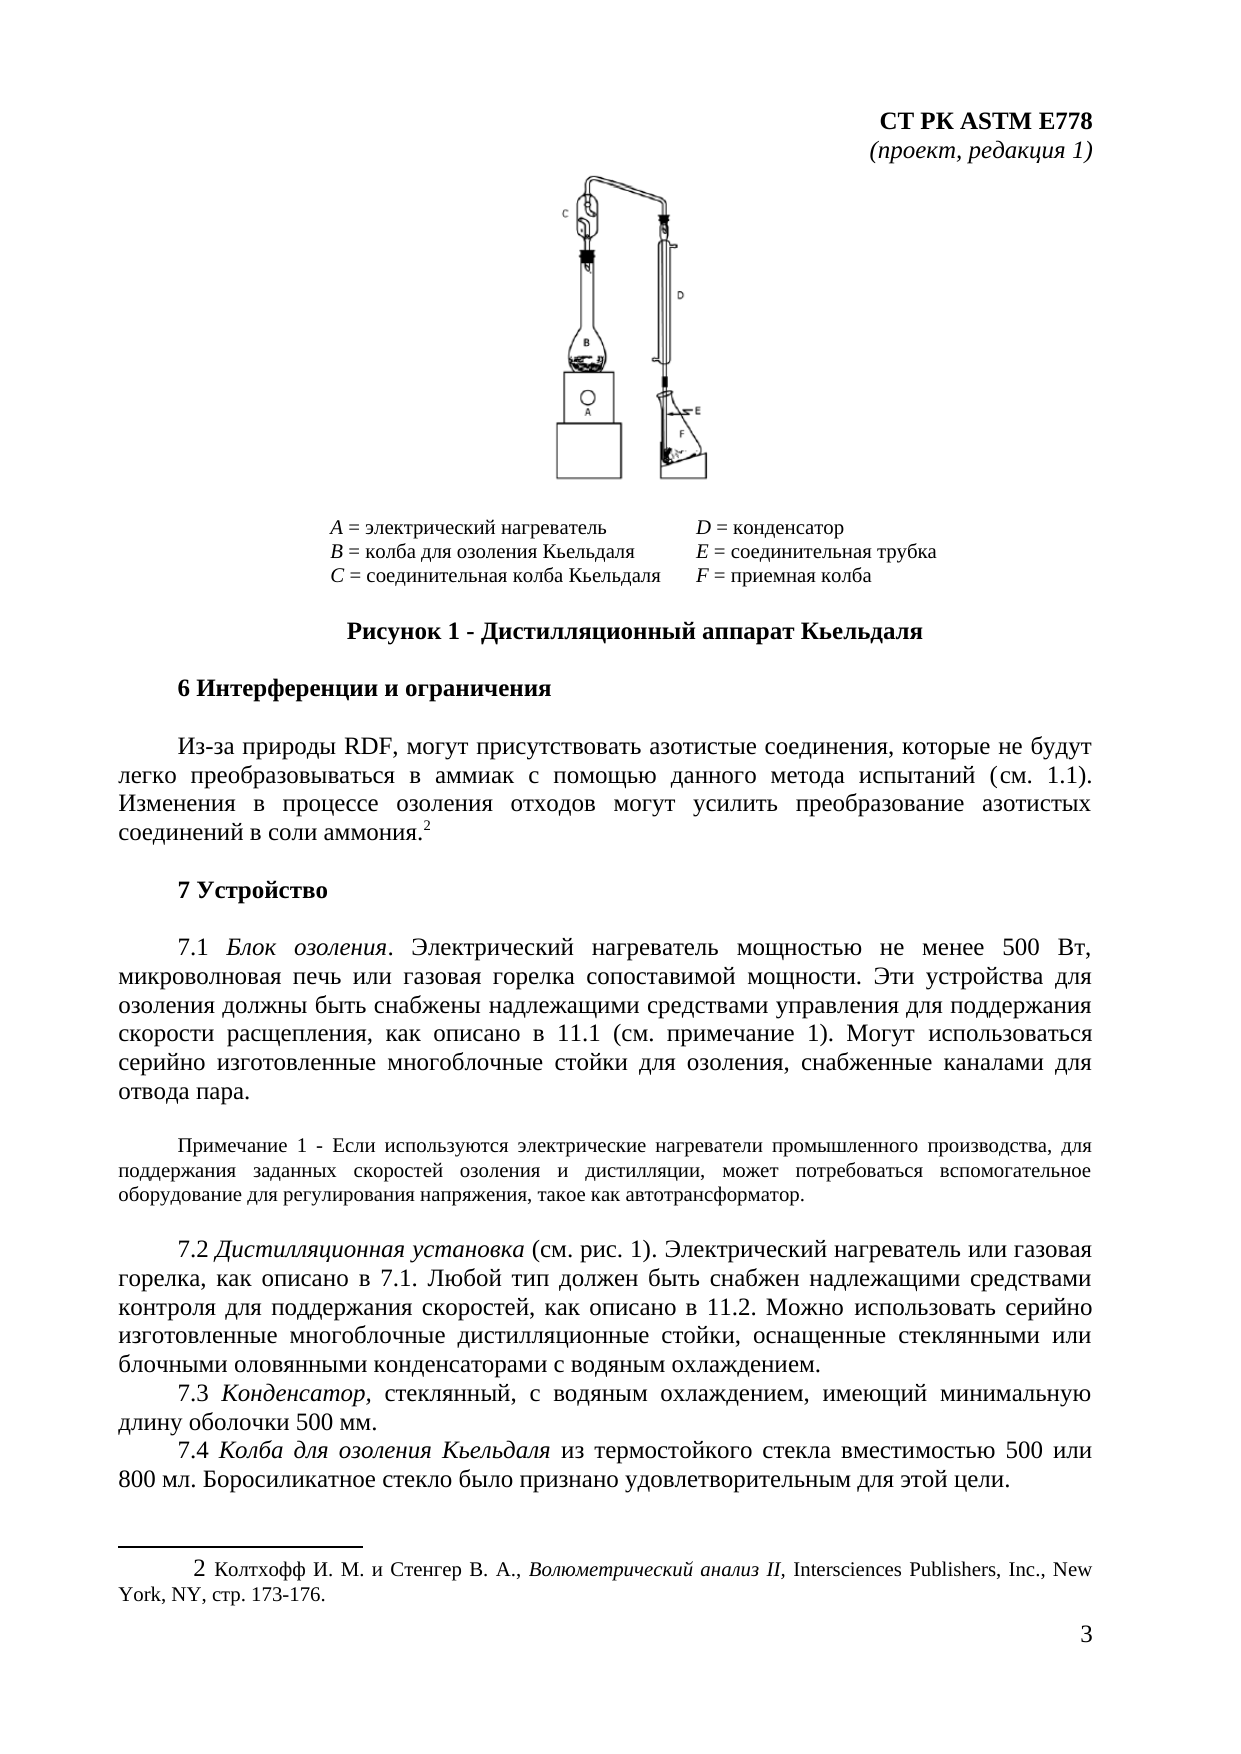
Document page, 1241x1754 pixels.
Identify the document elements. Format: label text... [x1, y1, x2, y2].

text 6 Интерференции и ограничения [118, 673, 1092, 702]
text Из-за природы RDF, могут присутствовать азотистые соединения, которые не будут легко преобразовываться в аммиак с помощью данного метода испытаний (см. 1.1). Изменения в процессе озоления отходов могут усилить преобразование азотистых соединений в соли аммония. [118, 731, 1092, 846]
picture [549, 163, 720, 487]
table_cell E = соединительная трубка [685, 539, 1083, 563]
text 7.1 Блок озоления. Электрический нагреватель мощностью не менее 500 Вт, микроволновая печь или газовая горелка сопоставимой мощности. Эти устройства для озоления должны быть снабжены надлежащими средствами управления для поддержания скорости расщепления, как описано в 11.1 (см. примечание 1). Могут использоваться серийно изготовленные многоблочные стойки для озоления, снабженные каналами для отвода пара. [118, 932, 1092, 1105]
text 7.2 Дистилляционная установка (см. рис. 1). Электрический нагреватель или газовая горелка, как описано в 7.1. Любой тип должен быть снабжен надлежащими средствами контроля для поддержания скоростей, как описано в 11.2. Можно использовать серийно изготовленные многоблочные дистилляционные стойки, оснащенные стеклянными или блочными оловянными конденсаторами с водяным охлаждением. [118, 1234, 1092, 1378]
text Примечание 1 - Если используются электрические нагреватели промышленного производства, для поддержания заданных скоростей озоления и дистилляции, может потребоваться вспомогательное оборудование для регулирования напряжения, такое как автотрансформатор. [118, 1133, 1092, 1206]
text 7 Устройство [118, 875, 1092, 903]
table_cell F = приемная колба [685, 563, 1083, 587]
table_cell B = колба для озоления Кьельдаля [319, 539, 684, 563]
table_cell C = соединительная колба Кьельдаля [319, 563, 684, 587]
text 7.4 Колба для озоления Кьельдаля из термостойкого стекла вместимостью 500 или 800 мл. Боросиликатное стекло было признано удовлетворительным для этой цели. [118, 1436, 1092, 1493]
text 7.3 Конденсатор, стеклянный, с водяным охлаждением, имеющий минимальную длину оболочки 500 мм. [118, 1378, 1092, 1436]
text Рисунок 1 - Дистилляционный аппарат Кьельдаля [118, 616, 1092, 645]
table_header D = конденсатор [685, 515, 1083, 539]
table_header A = электрический нагреватель [319, 515, 684, 539]
